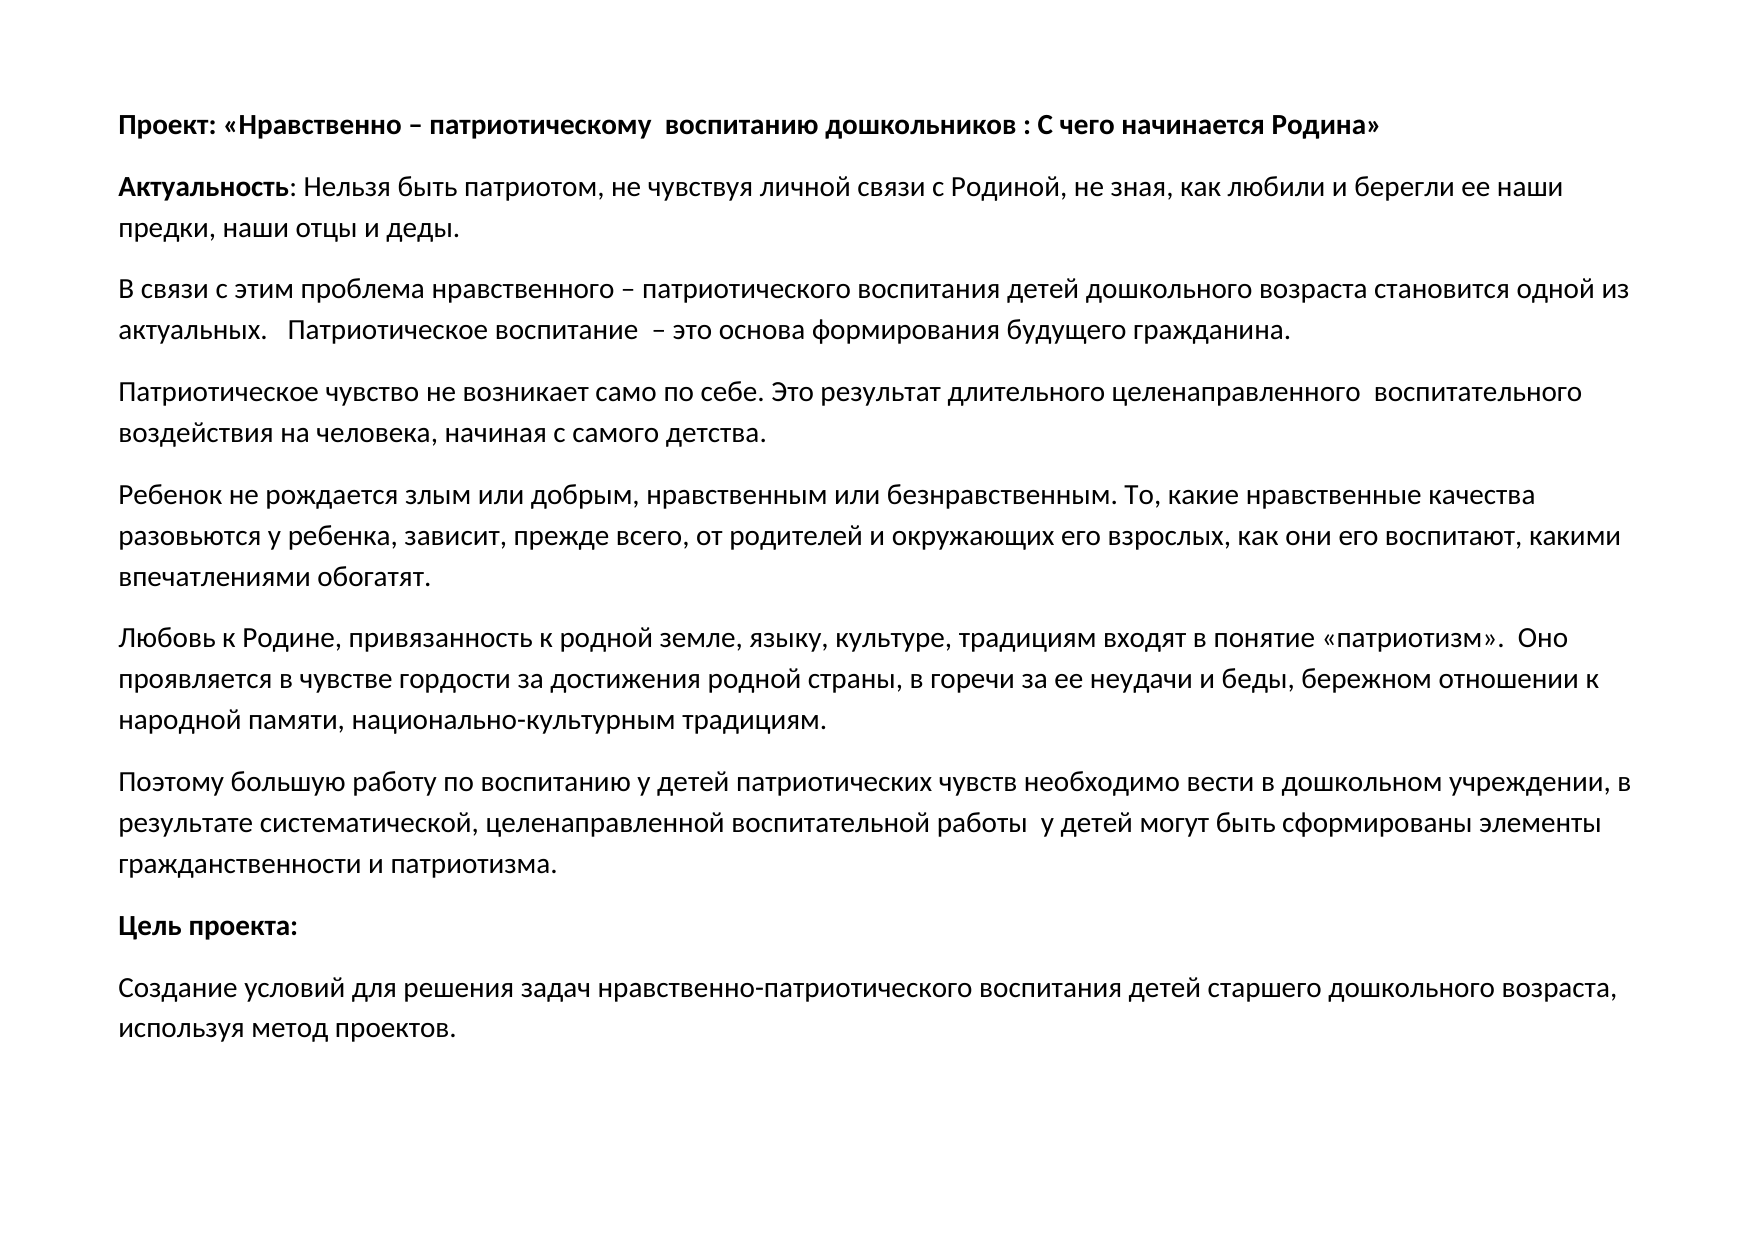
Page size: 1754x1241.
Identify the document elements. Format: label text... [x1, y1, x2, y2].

text Актуальность: Нельзя быть патриотом, не чувствуя личной связи с Родиной, не зная, как любили и берегли ее наши предки, наши отцы и деды. [118, 168, 1639, 244]
text Патриотическое чувство не возникает само по себе. Это результат длительного целенаправленного воспитательного воздействия на человека, начиная с самого детства. [118, 373, 1639, 450]
text Создание условий для решения задач нравственно-патриотического воспитания детей старшего дошкольного возраста, используя метод проектов. [118, 969, 1639, 1045]
text В связи с этим проблема нравственного – патриотического воспитания детей дошкольного возраста становится одной из актуальных. Патриотическое воспитание – это основа формирования будущего гражданина. [118, 271, 1639, 347]
text Поэтому большую работу по воспитанию у детей патриотических чувств необходимо вести в дошкольном учреждении, в результате систематической, целенаправленной воспитательной работы у детей могут быть сформированы элементы гражданственности и патриотизма. [118, 763, 1639, 881]
text Цель проекта: [118, 907, 1639, 942]
text Ребенок не рождается злым или добрым, нравственным или безнравственным. То, какие нравственные качества разовьются у ребенка, зависит, прежде всего, от родителей и окружающих его взрослых, как они его воспитают, какими впечатлениями обогатят. [118, 476, 1639, 593]
text Любовь к Родине, привязанность к родной земле, языку, культуре, традициям входят в понятие «патриотизм». Оно проявляется в чувстве гордости за достижения родной страны, в горечи за ее неудачи и беды, бережном отношении к народной памяти, национально-культурным традициям. [118, 619, 1639, 737]
text Проект: «Нравственно – патриотическому воспитанию дошкольников : С чего начинается Родина» [118, 106, 1639, 142]
